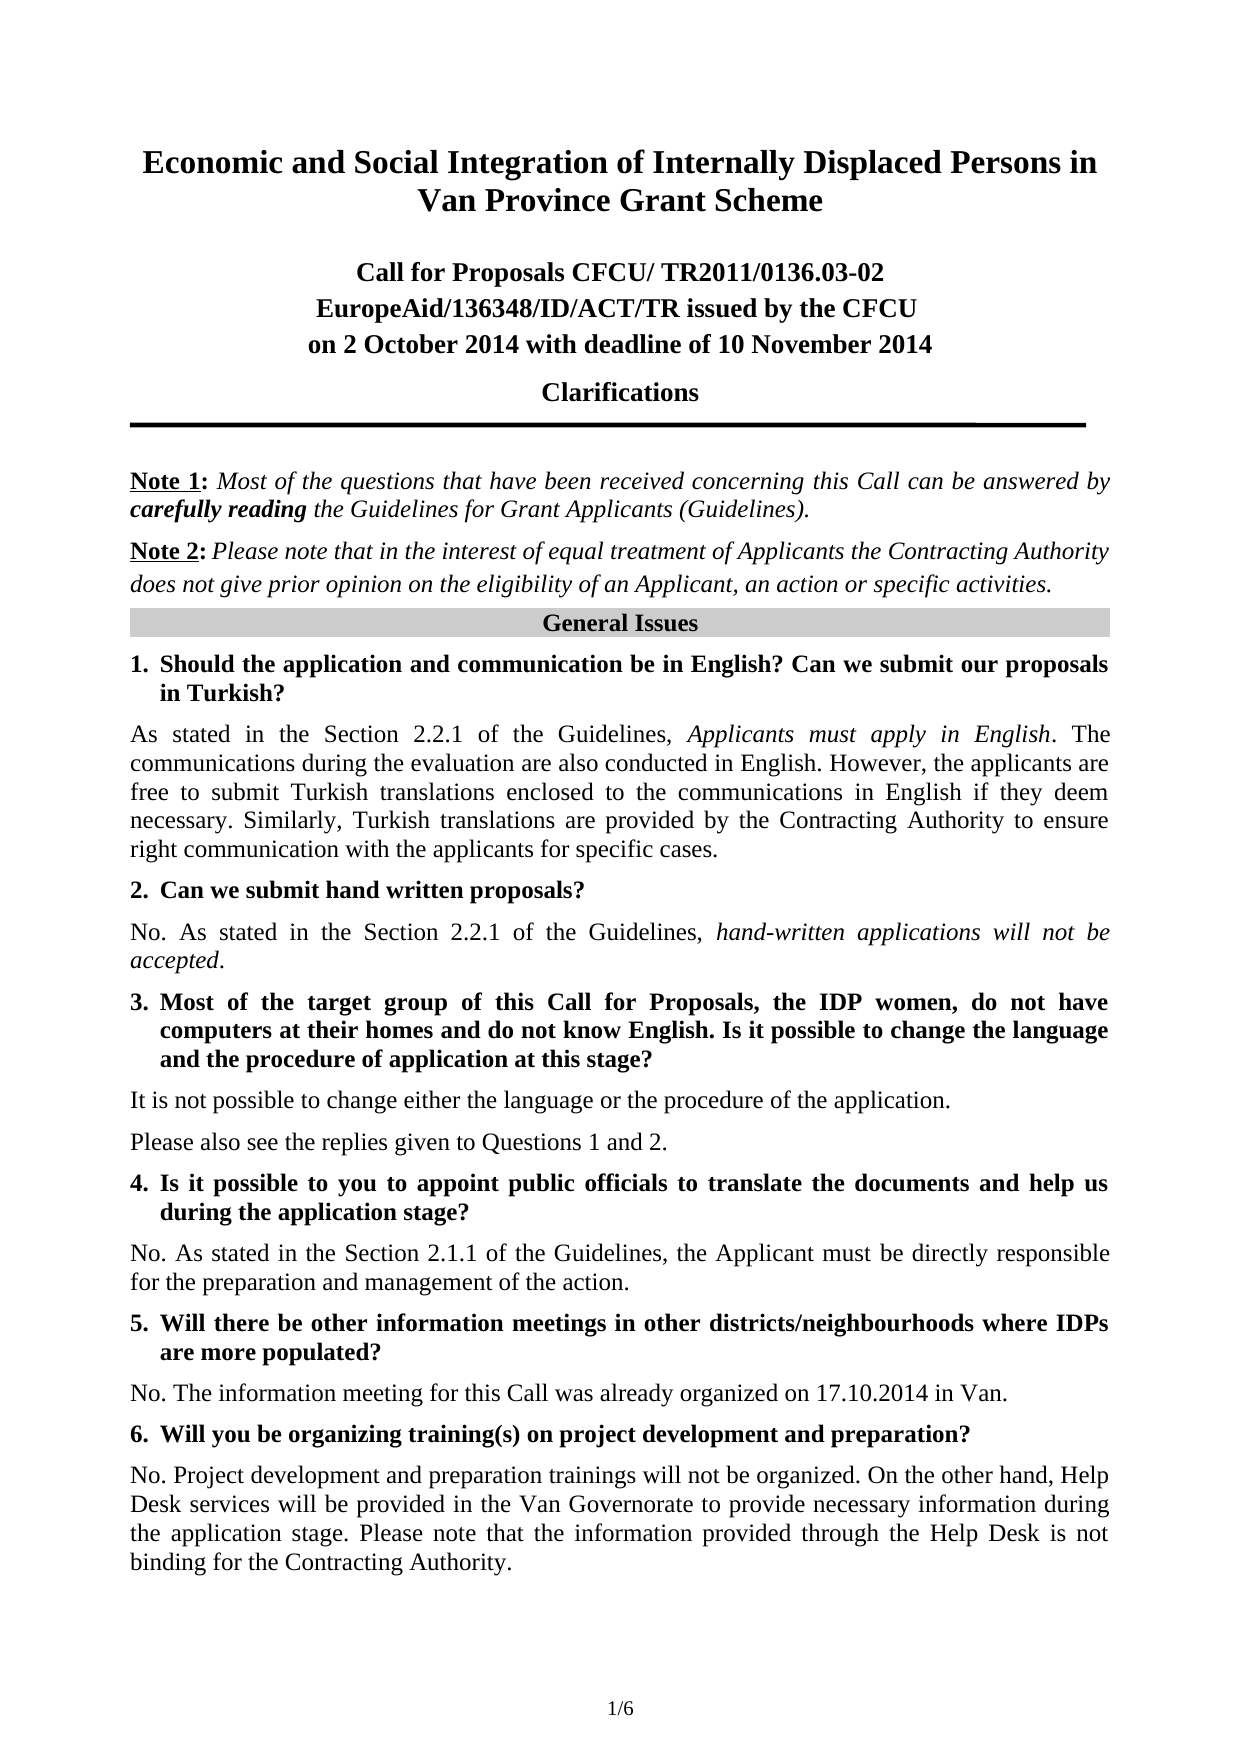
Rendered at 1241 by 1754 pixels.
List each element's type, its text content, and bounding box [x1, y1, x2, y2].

title Call for Proposals CFCU/ TR2011/0136.03-02 EuropeAid/136348/ID/ACT/TR issued by the CFCU on 2 October 2014 with deadline of 10 November 2014 [130, 257, 1110, 359]
text Note 2: Please note that in the interest of equal treatment of Applicants the Contracting Authority does not give prior opinion on the eligibility of an Applicant, an action or specific activities. [130, 536, 1110, 597]
list Will you be organizing training(s) on project development and preparation? [130, 1419, 1110, 1448]
list Can we submit hand written proposals? [130, 876, 1110, 904]
list No. Project development and preparation trainings will not be organized. On the other hand, Help Desk services will be provided in the Van Governorate to provide necessary information during the application stage. Please note that the information provided through the Help Desk is not binding for the Contracting Authority. [130, 1461, 1110, 1576]
text As stated in the Section 2.2.1 of the Guidelines, Applicants must apply in English. The communications during the evaluation are also conducted in English. However, the applicants are free to submit Turkish translations enclosed to the communications in English if they deem necessary. Similarly, Turkish translations are provided by the Contracting Authority to ensure right communication with the applicants for specific cases. [130, 719, 1110, 863]
text Clarifications [130, 376, 1110, 407]
list No. As stated in the Section 2.1.1 of the Guidelines, the Applicant must be directly responsible for the preparation and management of the action. [130, 1238, 1110, 1296]
text Economic and Social Integration of Internally Displaced Persons in Van Province Grant Scheme [130, 142, 1110, 219]
list Please also see the replies given to Questions 1 and 2. [130, 1127, 1110, 1156]
list It is not possible to change either the language or the procedure of the application. [130, 1086, 1110, 1114]
list Will there be other information meetings in other districts/neighbourhoods where IDPs are more populated? [130, 1308, 1110, 1366]
list Is it possible to you to appoint public officials to translate the documents and help us during the application stage? [130, 1168, 1110, 1226]
list No. The information meeting for this Call was already organized on 17.10.2014 in Van. [130, 1378, 1110, 1407]
text General Issues [130, 608, 1110, 637]
list Most of the target group of this Call for Proposals, the IDP women, do not have computers at their homes and do not know English. Is it possible to change the language and the procedure of application at this stage? [130, 987, 1110, 1073]
text No. As stated in the Section 2.2.1 of the Guidelines, hand-written applications will not be accepted. [130, 917, 1110, 974]
list Should the application and communication be in English? Can we submit our proposals in Turkish? [130, 649, 1110, 707]
text Note 1: Most of the questions that have been received concerning this Call can be answered by carefully reading the Guidelines for Grant Applicants (Guidelines). [130, 466, 1110, 523]
